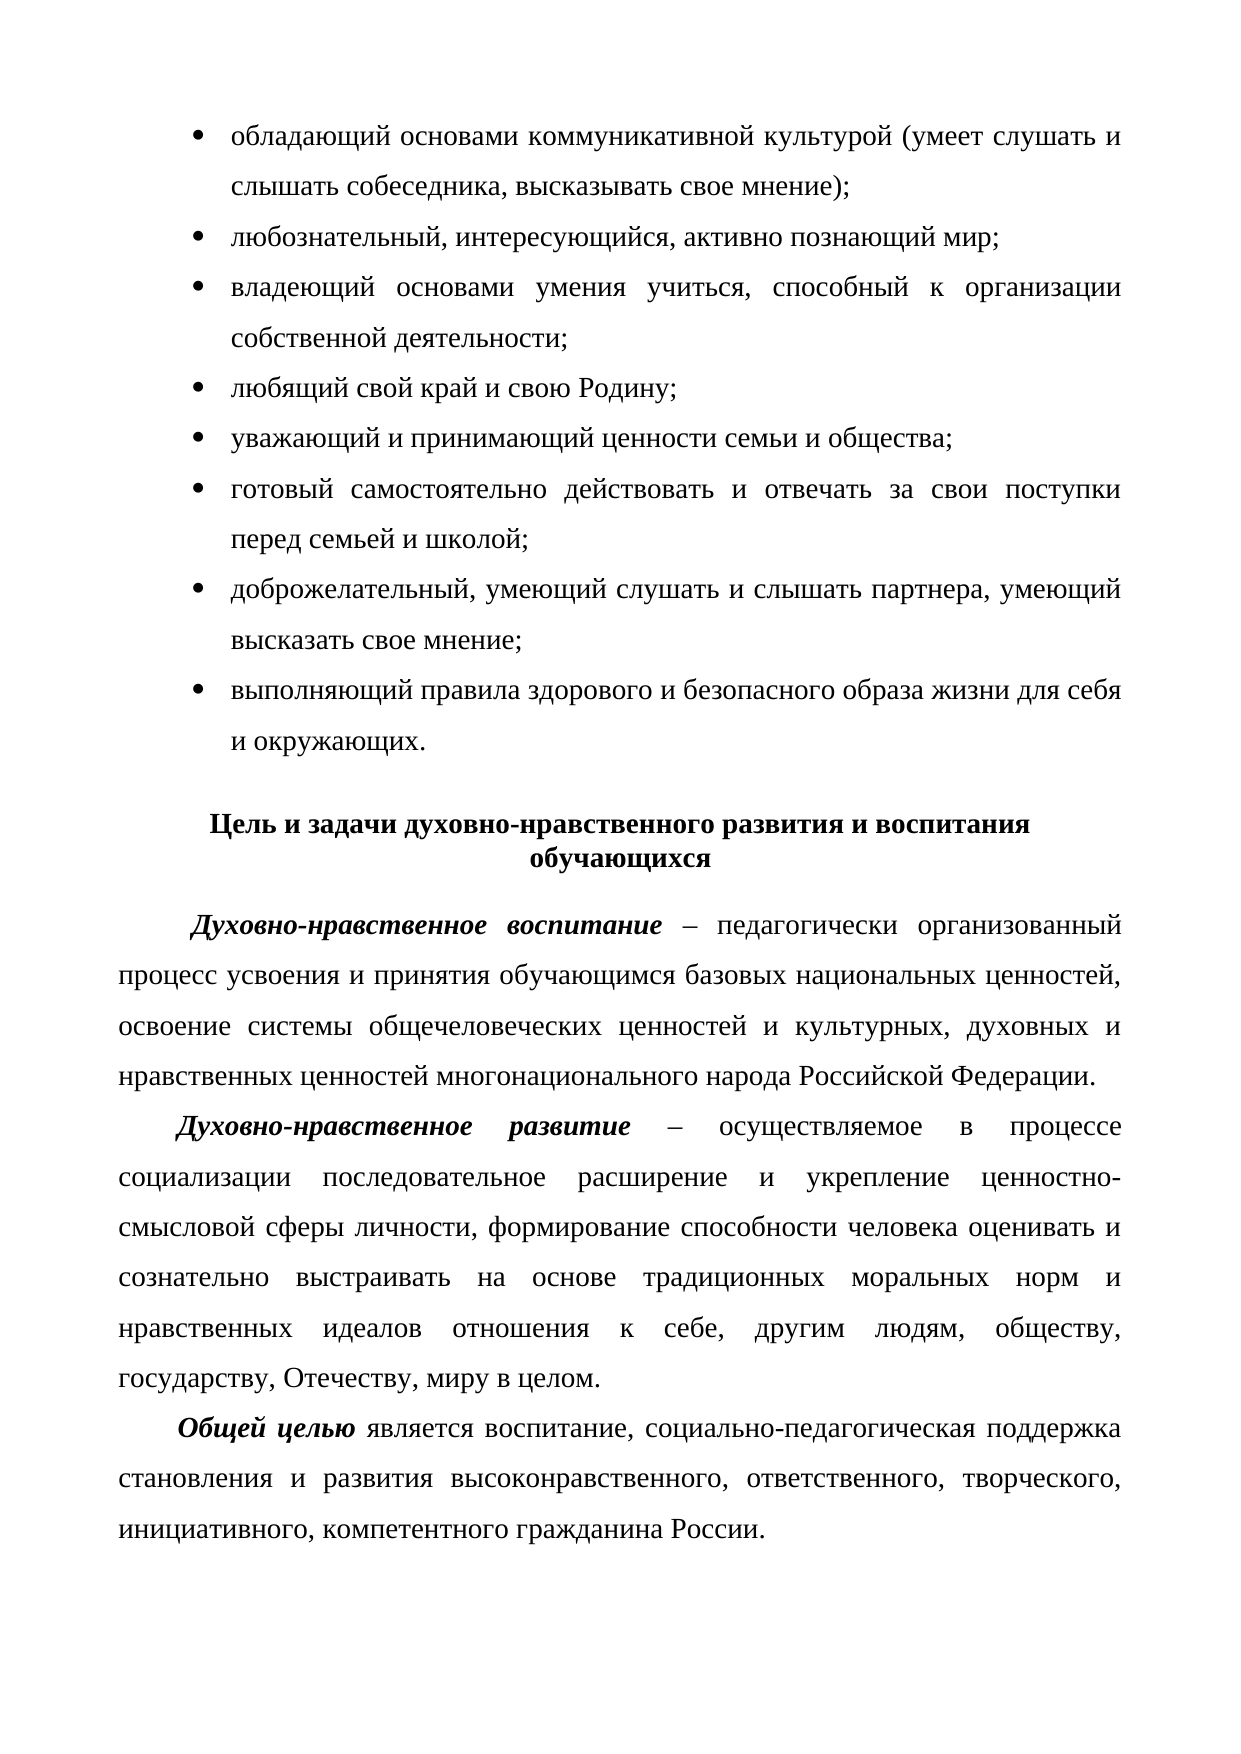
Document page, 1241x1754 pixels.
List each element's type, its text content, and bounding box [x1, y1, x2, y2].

list выполняющий правила здорового и безопасного образа жизни для себя и окружающих. [193, 672, 1122, 756]
list готовый самостоятельно действовать и отвечать за свои поступки перед семьей и школой; [193, 471, 1122, 555]
list доброжелательный, умеющий слушать и слышать партнера, умеющий высказать свое мнение; [193, 572, 1122, 656]
text Духовно-нравственное развитие – осуществляемое в процессе социализации последовательное расширение и укрепление ценностно-смысловой сферы личности, формирование способности человека оценивать и сознательно выстраивать на основе традиционных моральных норм и нравственных идеалов отношения к себе, другим людям, обществу, государству, Отечеству, миру в целом. [118, 1108, 1122, 1393]
text Общей целью является воспитание, социально-педагогическая поддержка становления и развития высоконравственного, ответственного, творческого, инициативного, компетентного гражданина России. [118, 1410, 1122, 1544]
text Цель и задачи духовно-нравственного развития и воспитания обучающихся [118, 807, 1122, 874]
list уважающий и принимающий ценности семьи и общества; [193, 420, 1122, 454]
text Духовно-нравственное воспитание – педагогически организованный процесс усвоения и принятия обучающимся базовых национальных ценностей, освоение системы общечеловеческих ценностей и культурных, духовных и нравственных ценностей многонационального народа Российской Федерации. [118, 907, 1122, 1092]
list любознательный, интересующийся, активно познающий мир; [193, 219, 1122, 252]
list владеющий основами умения учиться, способный к организации собственной деятельности; [193, 269, 1122, 353]
list обладающий основами коммуникативной культурой (умеет слушать и слышать собеседника, высказывать свое мнение); [193, 118, 1122, 202]
list любящий свой край и свою Родину; [193, 370, 1122, 404]
